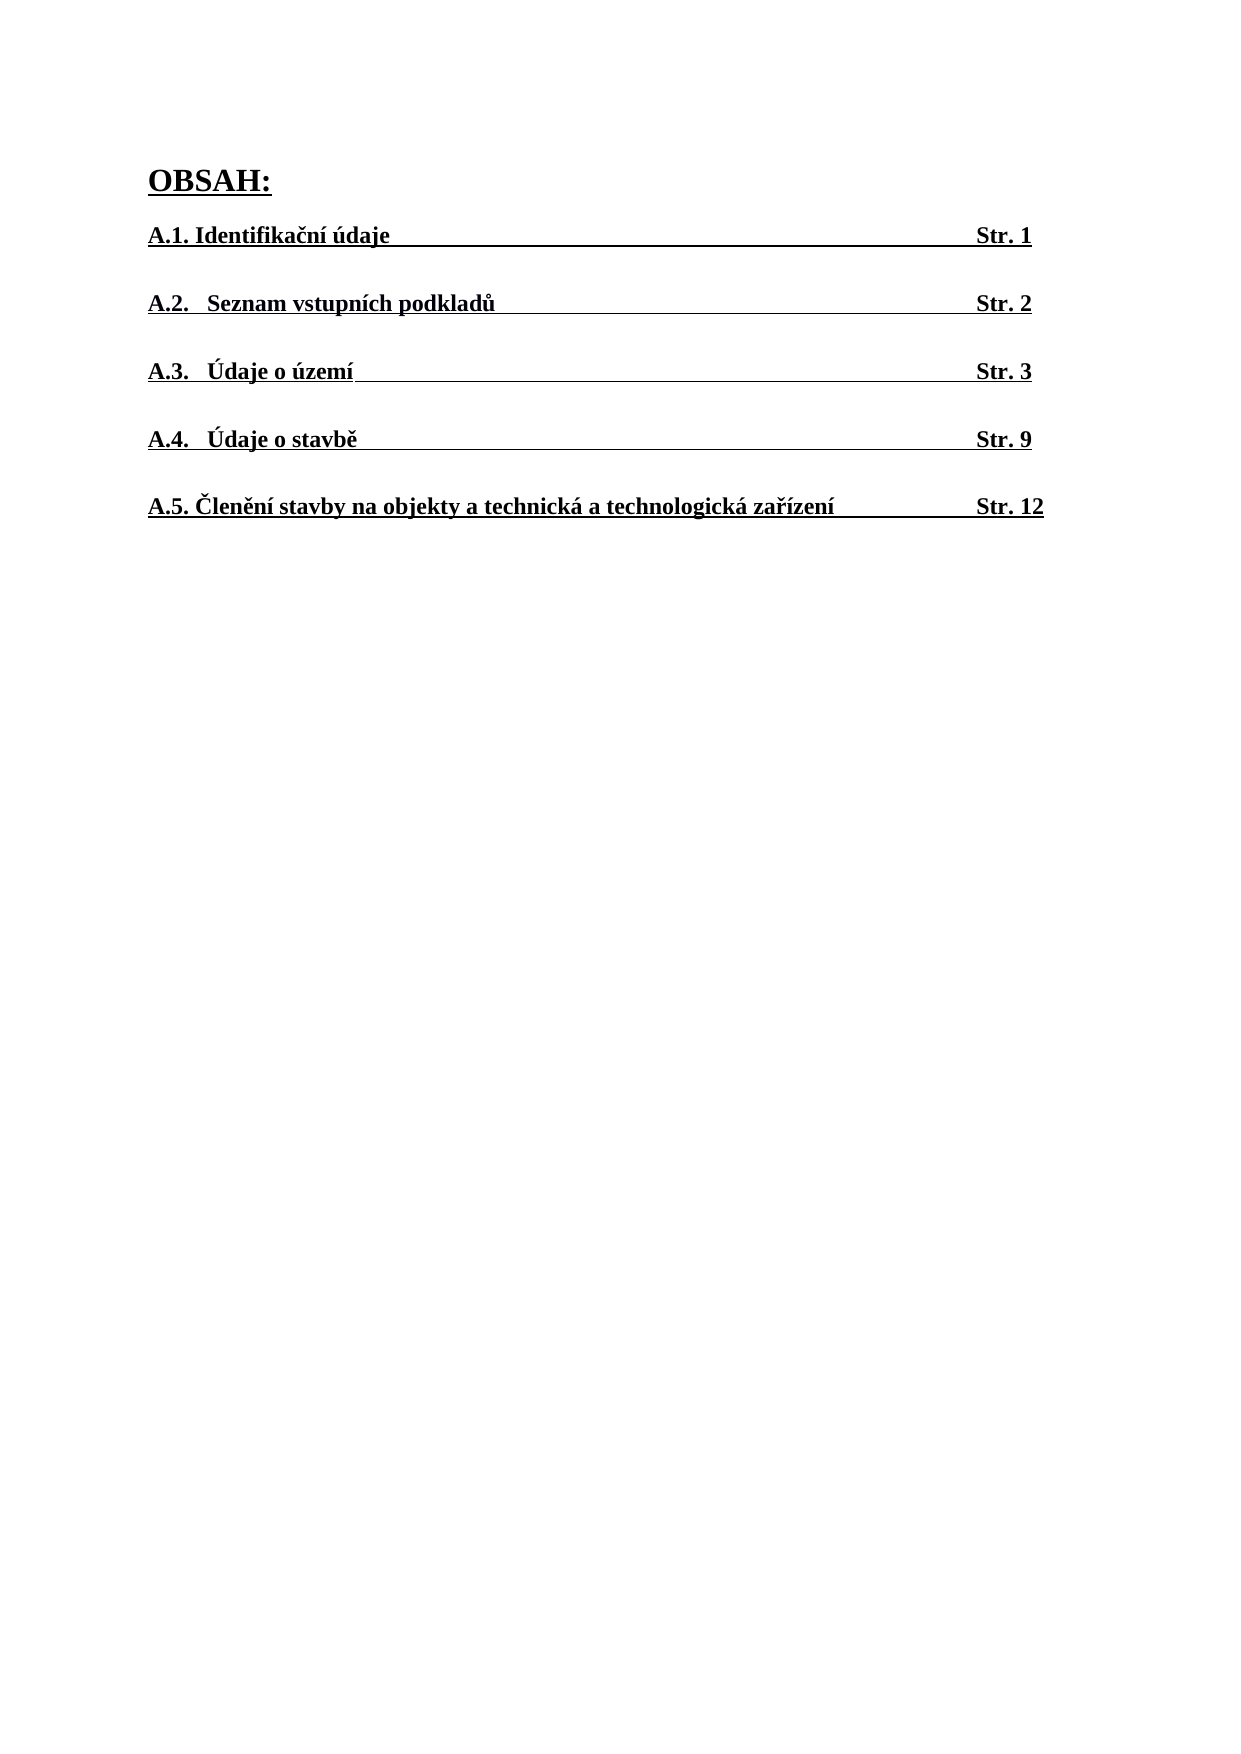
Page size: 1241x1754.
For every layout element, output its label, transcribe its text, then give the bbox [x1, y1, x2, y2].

text A.4. Údaje o stavbě Str. 9 [148, 425, 1092, 452]
text A.1. Identifikační údaje Str. 1 [148, 222, 1092, 249]
text A.2. Seznam vstupních podkladů Str. 2 [148, 289, 1092, 317]
text OBSAH: [148, 162, 1092, 199]
text A.5. Členění stavby na objekty a technická a technologická zařízení Str. 12 [148, 492, 1092, 520]
text A.3. Údaje o území Str. 3 [148, 357, 1092, 384]
